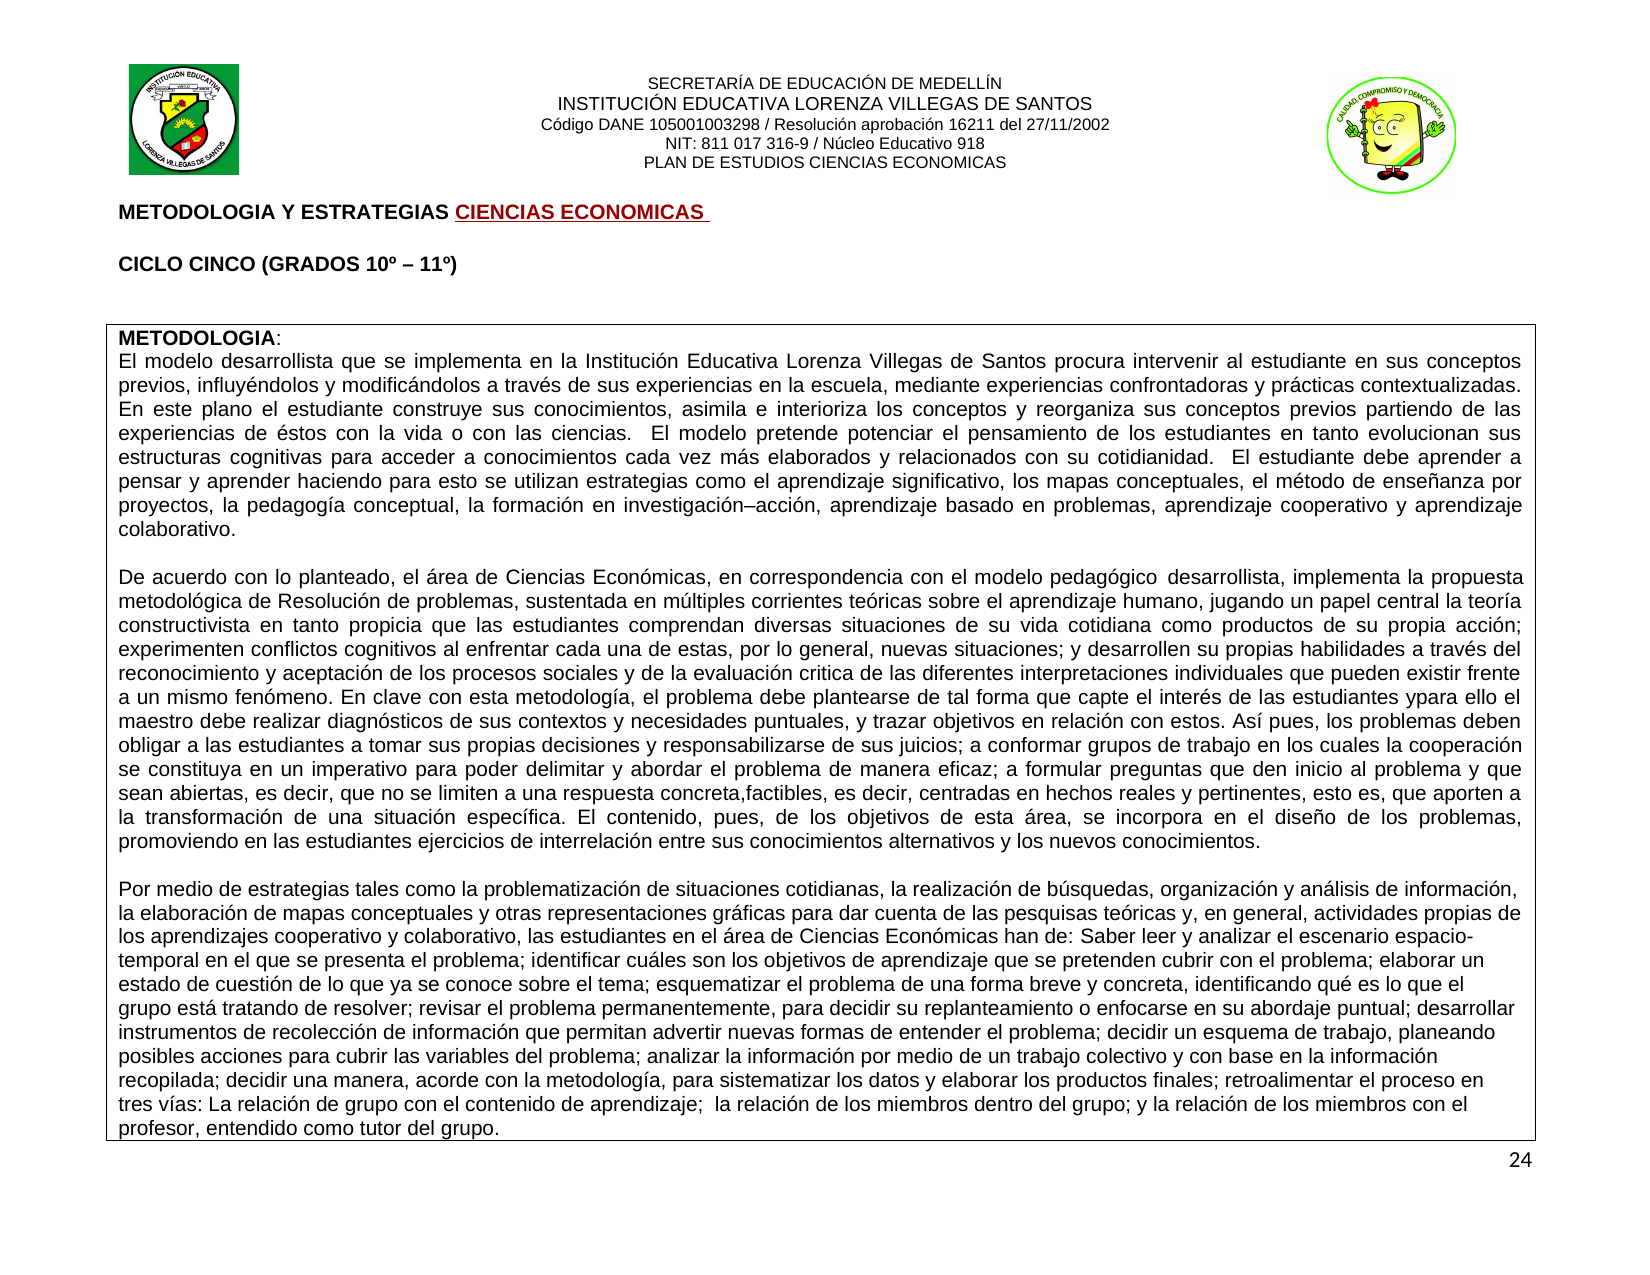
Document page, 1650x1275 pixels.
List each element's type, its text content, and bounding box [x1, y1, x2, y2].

text METODOLOGIA Y ESTRATEGIAS CIENCIAS ECONOMICAS [118, 200, 1532, 224]
picture [1326, 77, 1457, 194]
picture [128, 64, 240, 175]
text CICLO CINCO (GRADOS 10º – 11º) [118, 252, 1532, 276]
table_header METODOLOGIA: El modelo desarrollista que se implementa en la Institución Educativa Lorenza Villegas de Santos procura intervenir al estudiante en sus conceptos previos, influyéndolos y modificándolos a través de sus experiencias en la escuela, mediante experiencias confrontadoras y prácticas contextualizadas. En este plano el estudiante construye sus conocimientos, asimila e interioriza los conceptos y reorganiza sus conceptos previos partiendo de las experiencias de éstos con la vida o con las ciencias. El modelo pretende potenciar el pensamiento de los estudiantes en tanto evolucionan sus estructuras cognitivas para acceder a conocimientos cada vez más elaborados y relacionados con su cotidianidad. El estudiante debe aprender a pensar y aprender haciendo para esto se utilizan estrategias como el aprendizaje significativo, los mapas conceptuales, el método de enseñanza por proyectos, la pedagogía conceptual, la formación en investigación–acción, aprendizaje basado en problemas, aprendizaje cooperativo y aprendizaje colaborativo. De acuerdo con lo planteado, el área de Ciencias Económicas, en correspondencia con el modelo pedagógico desarrollista, implementa la propuesta metodológica de Resolución de problemas, sustentada en múltiples corrientes teóricas sobre el aprendizaje humano, jugando un papel central la teoría constructivista en tanto propicia que las estudiantes comprendan diversas situaciones de su vida cotidiana como productos de su propia acción; experimenten conflictos cognitivos al enfrentar cada una de estas, por lo general, nuevas situaciones; y desarrollen su propias habilidades a través del reconocimiento y aceptación de los procesos sociales y de la evaluación critica de las diferentes interpretaciones individuales que pueden existir frente a un mismo fenómeno. En clave con esta metodología, el problema debe plantearse de tal forma que capte el interés de las estudiantes ypara ello el maestro debe realizar diagnósticos de sus contextos y necesidades puntuales, y trazar objetivos en relación con estos. Así pues, los problemas deben obligar a las estudiantes a tomar sus propias decisiones y responsabilizarse de sus juicios; a conformar grupos de trabajo en los cuales la cooperación se constituya en un imperativo para poder delimitar y abordar el problema de manera eficaz; a formular preguntas que den inicio al problema y que sean abiertas, es decir, que no se limiten a una respuesta concreta,factibles, es decir, centradas en hechos reales y pertinentes, esto es, que aporten a la transformación de una situación específica. El contenido, pues, de los objetivos de esta área, se incorpora en el diseño de los problemas, promoviendo en las estudiantes ejercicios de interrelación entre sus conocimientos alternativos y los nuevos conocimientos. Por medio de estrategias tales como la problematización de situaciones cotidianas, la realización de búsquedas, organización y análisis de información, la elaboración de mapas conceptuales y otras representaciones gráficas para dar cuenta de las pesquisas teóricas y, en general, actividades propias de los aprendizajes cooperativo y colaborativo, las estudiantes en el área de Ciencias Económicas han de: Saber leer y analizar el escenario espacio-temporal en el que se presenta el problema; identificar cuáles son los objetivos de aprendizaje que se pretenden cubrir con el problema; elaborar un estado de cuestión de lo que ya se conoce sobre el tema; esquematizar el problema de una forma breve y concreta, identificando qué es lo que el grupo está tratando de resolver; revisar el problema permanentemente, para decidir su replanteamiento o enfocarse en su abordaje puntual; desarrollar instrumentos de recolección de información que permitan advertir nuevas formas de entender el problema; decidir un esquema de trabajo, planeando posibles acciones para cubrir las variables del problema; analizar la información por medio de un trabajo colectivo y con base en la información recopilada; decidir una manera, acorde con la metodología, para sistematizar los datos y elaborar los productos finales; retroalimentar el proceso en tres vías: La relación de grupo con el contenido de aprendizaje; la relación de los miembros dentro del grupo; y la relación de los miembros con el profesor, entendido como tutor del grupo. [107, 325, 1535, 1140]
